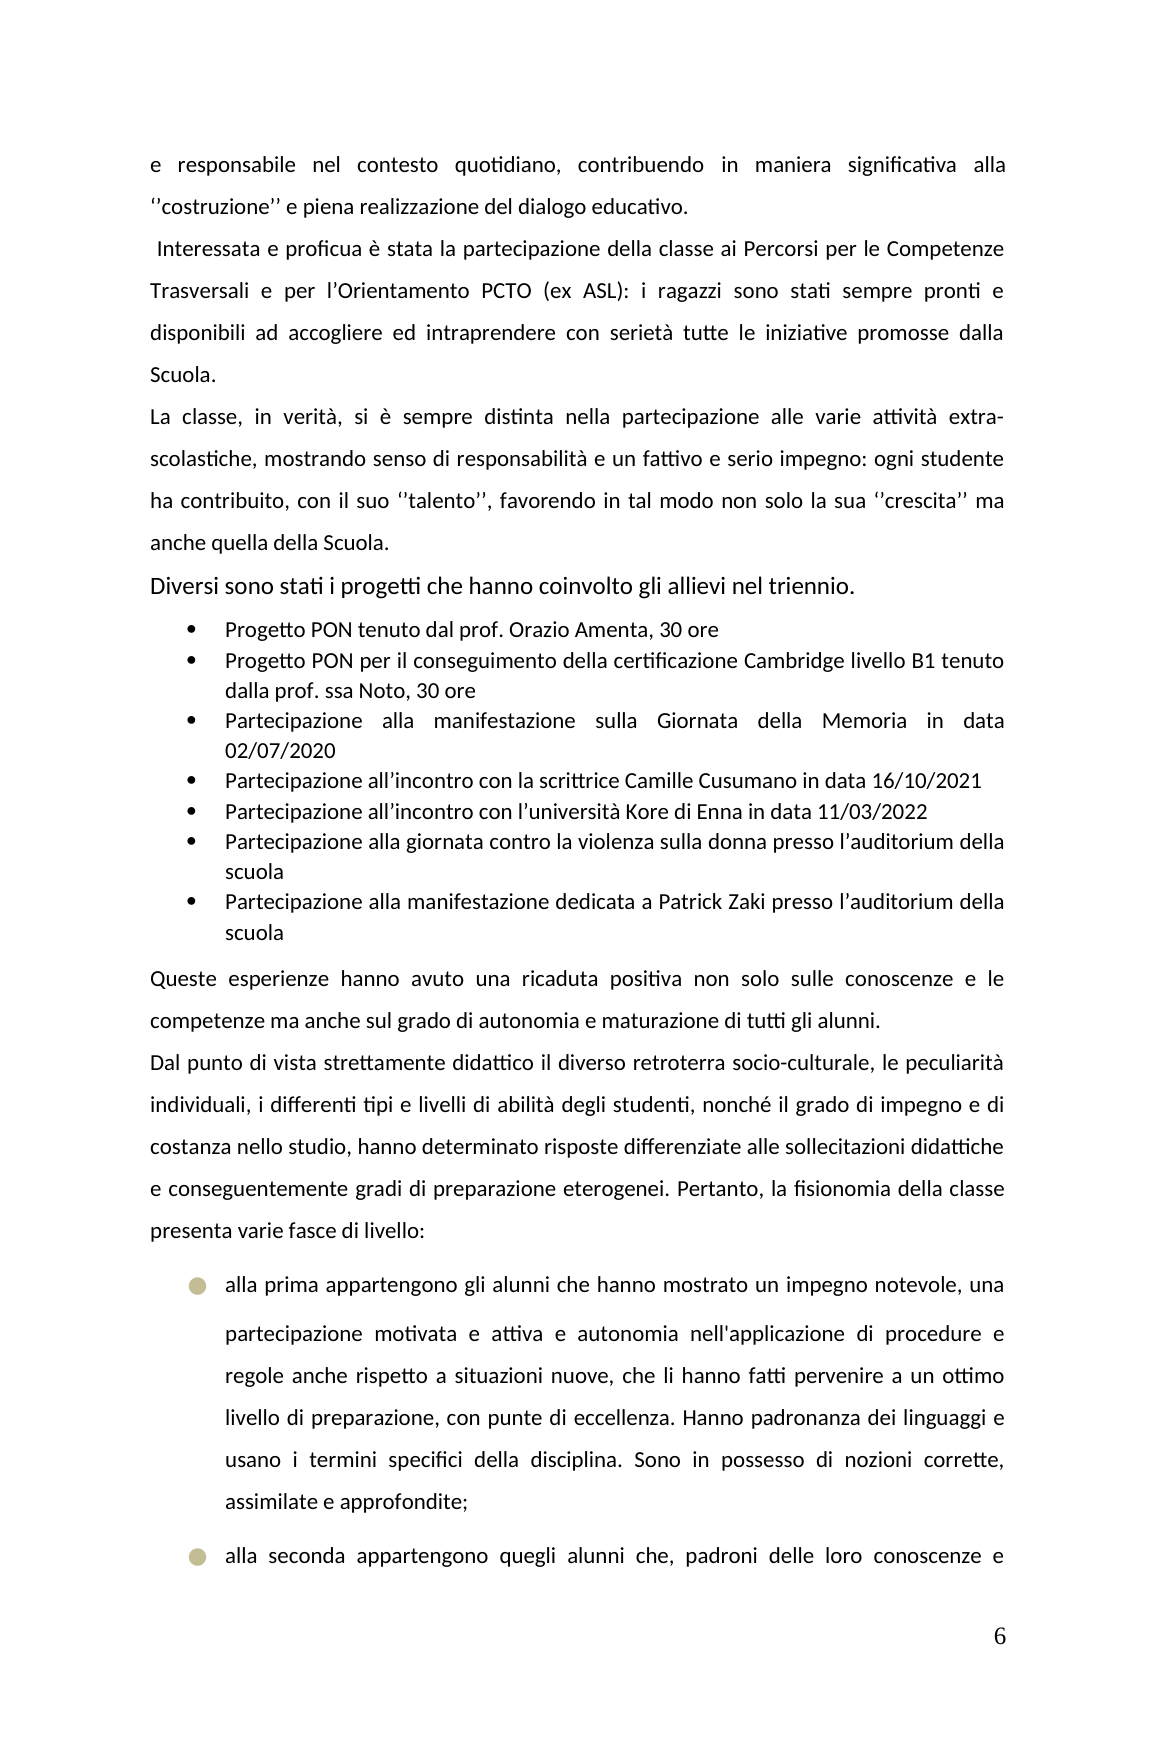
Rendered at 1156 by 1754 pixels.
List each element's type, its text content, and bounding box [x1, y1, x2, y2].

list Partecipazione alla manifestazione dedicata a Patrick Zaki presso l’auditorium della scuola [187, 887, 1006, 946]
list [187, 1529, 1006, 1576]
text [150, 150, 1006, 220]
text Dal punto di vista strettamente didattico il diverso retroterra socio-culturale, le peculiarità individuali, i differenti tipi e livelli di abilità degli studenti, nonché il grado di impegno e di costanza nello studio, hanno determinato risposte differenziate alle sollecitazioni didattiche e conseguentemente gradi di preparazione eterogenei. Pertanto, la fisionomia della classe presenta varie fasce di livello: [150, 1048, 1006, 1244]
list Partecipazione all’incontro con la scrittrice Camille Cusumano in data 16/10/2021 [187, 767, 1006, 794]
list Progetto PON tenuto dal prof. Orazio Amenta, 30 ore [187, 616, 1006, 643]
list Progetto PON per il conseguimento della certificazione Cambridge livello B1 tenuto dalla prof. ssa Noto, 30 ore [187, 646, 1006, 704]
text Interessata e proficua è stata la partecipazione della classe ai Percorsi per le Competenze Trasversali e per l’Orientamento PCTO (ex ASL): i ragazzi sono stati sempre pronti e disponibili ad accogliere ed intraprendere con serietà tutte le iniziative promosse dalla Scuola. [150, 234, 1006, 388]
list Partecipazione all’incontro con l’università Kore di Enna in data 11/03/2022 [187, 797, 1006, 825]
list Partecipazione alla manifestazione sulla Giornata della Memoria in data 02/07/2020 [187, 706, 1006, 764]
text Queste esperienze hanno avuto una ricaduta positiva non solo sulle conoscenze e le competenze ma anche sul grado di autonomia e maturazione di tutti gli alunni. [150, 964, 1006, 1034]
text Diversi sono stati i progetti che hanno coinvolto gli allievi nel triennio. [150, 570, 1006, 600]
list alla prima appartengono gli alunni che hanno mostrato un impegno notevole, una partecipazione motivata e attiva e autonomia nell'applicazione di procedure e regole anche rispetto a situazioni nuove, che li hanno fatti pervenire a un ottimo livello di preparazione, con punte di eccellenza. Hanno padronanza dei linguaggi e usano i termini specifici della disciplina. Sono in possesso di nozioni corrette, assimilate e approfondite; [187, 1258, 1006, 1515]
list Partecipazione alla giornata contro la violenza sulla donna presso l’auditorium della scuola [187, 827, 1006, 885]
text La classe, in verità, si è sempre distinta nella partecipazione alle varie attività extra-scolastiche, mostrando senso di responsabilità e un fattivo e serio impegno: ogni studente ha contribuito, con il suo ‘’talento’’, favorendo in tal modo non solo la sua ‘’crescita’’ ma anche quella della Scuola. [150, 402, 1006, 556]
